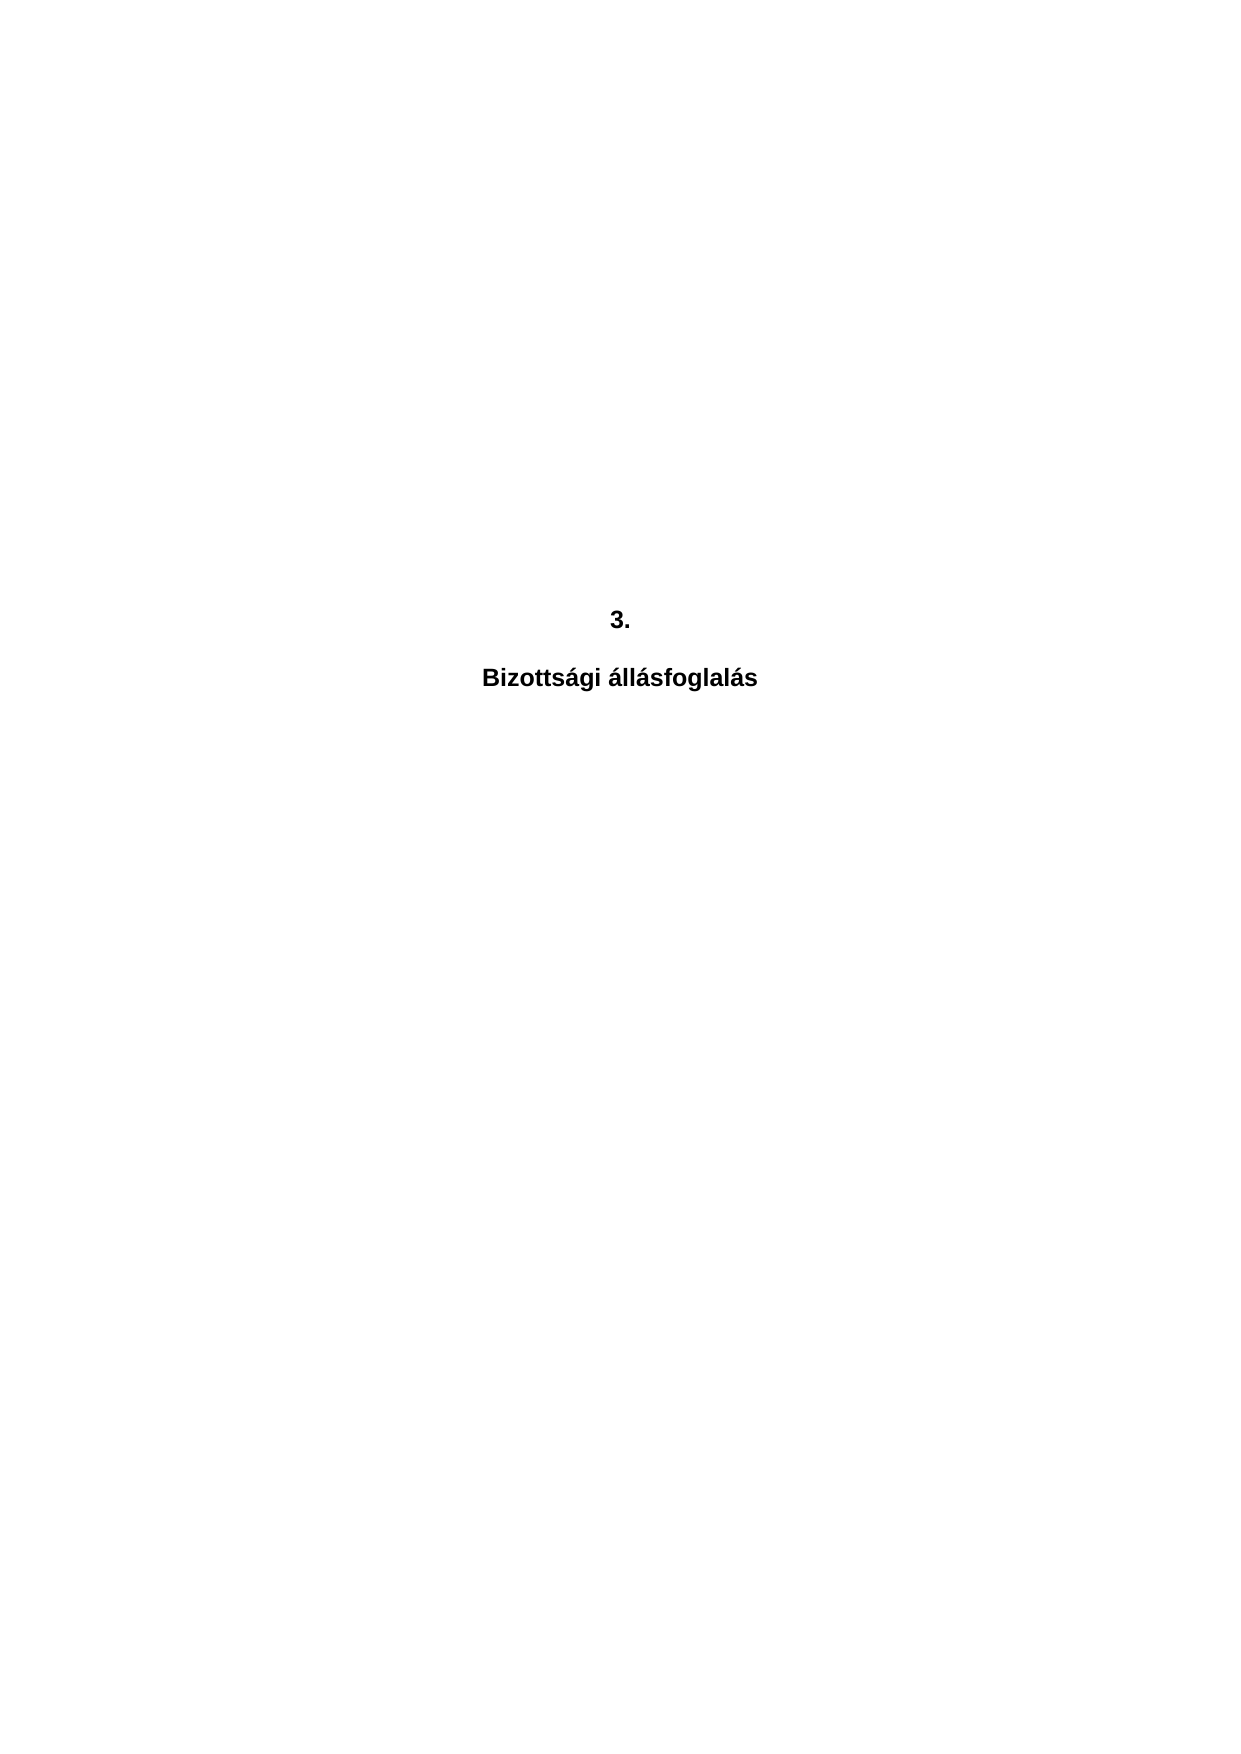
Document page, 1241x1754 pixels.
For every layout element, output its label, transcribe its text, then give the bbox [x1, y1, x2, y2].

text 3. [148, 605, 1093, 634]
text Bizottsági állásfoglalás [148, 663, 1093, 692]
